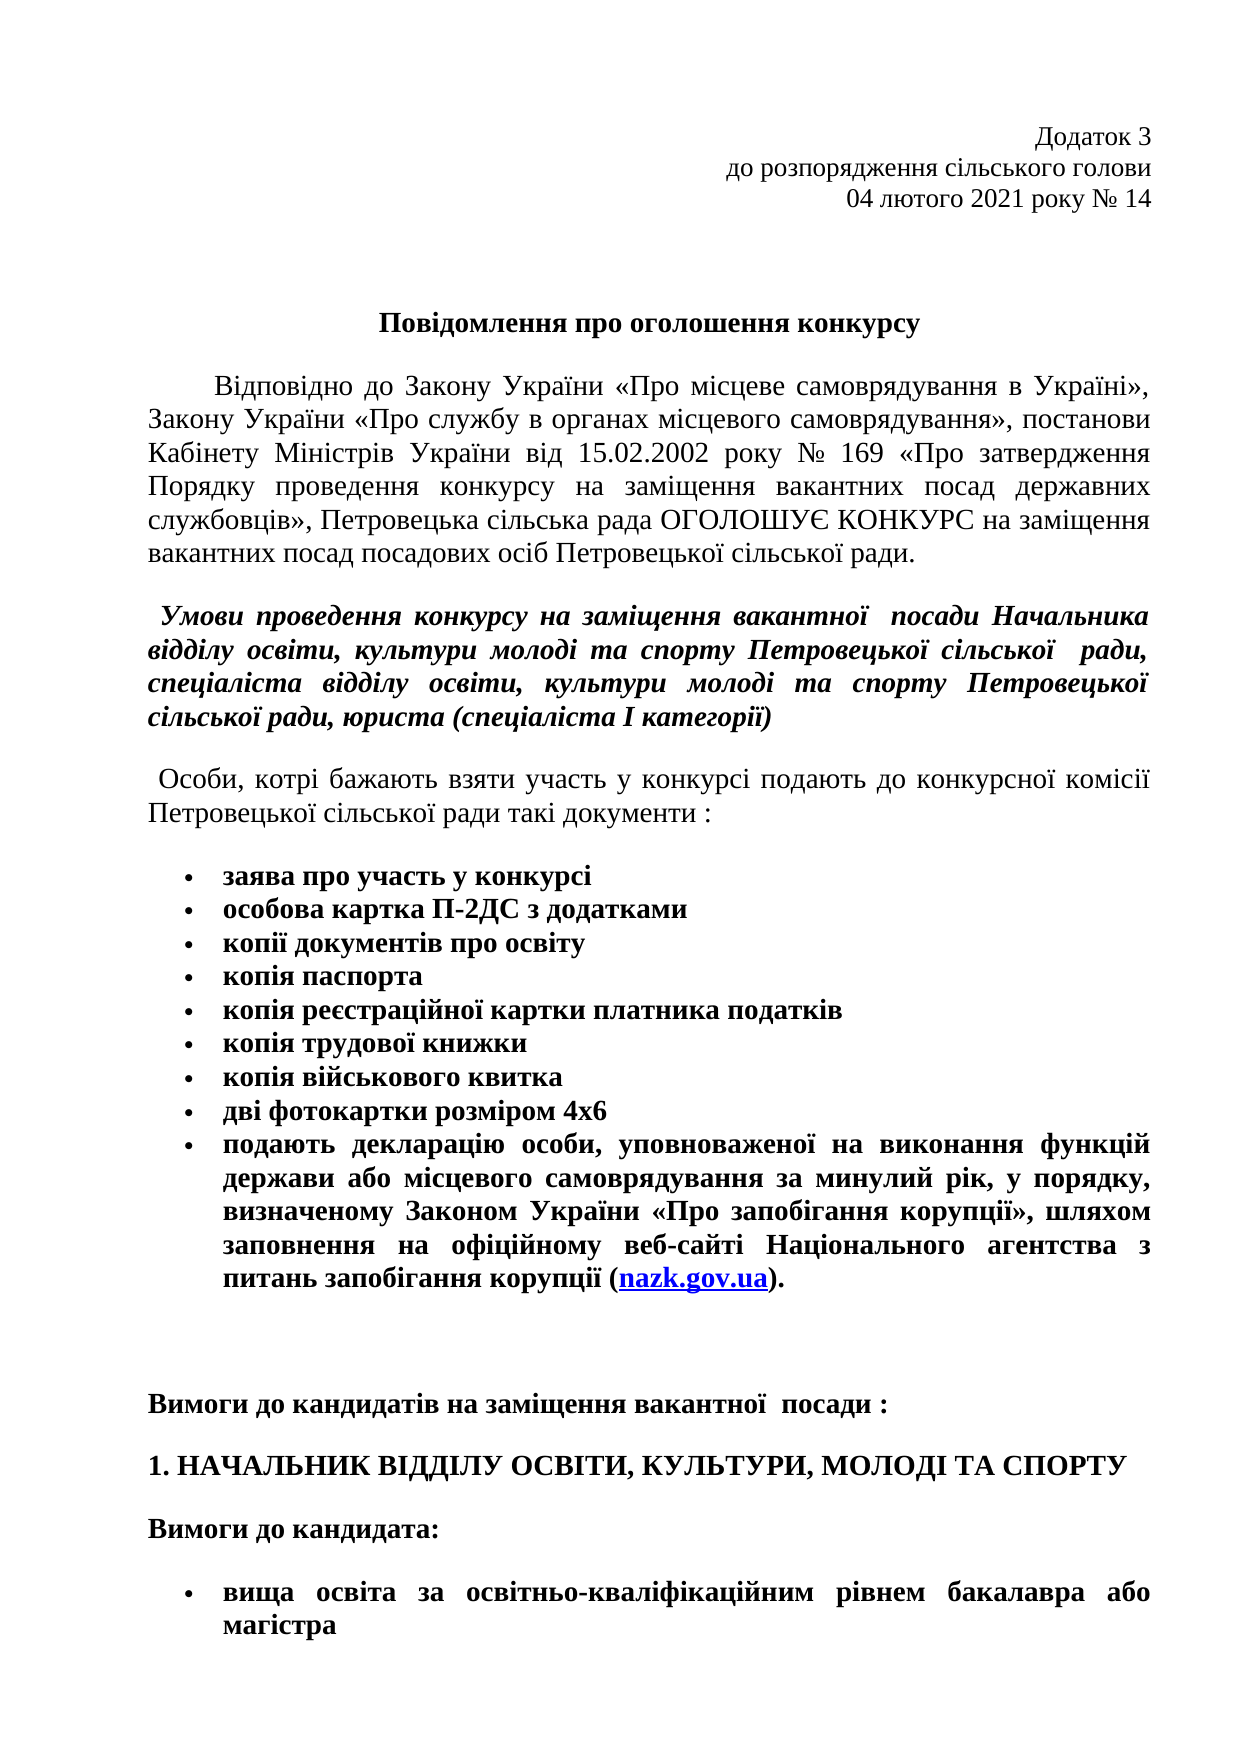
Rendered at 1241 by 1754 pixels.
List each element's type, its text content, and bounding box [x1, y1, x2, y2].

text Додаток 3 [148, 120, 1152, 151]
text Вимоги до кандидатів на заміщення вакантної посади : [148, 1386, 1152, 1419]
list особова картка П-2ДС з додатками [185, 891, 1152, 925]
text 1. НАЧАЛЬНИК ВІДДІЛУ ОСВІТИ, КУЛЬТУРИ, МОЛОДІ ТА СПОРТУ [148, 1448, 1152, 1482]
list копія трудової книжки [185, 1026, 1152, 1059]
list копія реєстраційної картки платника податків [185, 992, 1152, 1026]
list копії документів про освіту [185, 925, 1152, 958]
text Відповідно до Закону України «Про місцеве самоврядування в Україні», Закону України «Про службу в органах місцевого самоврядування», постанови Кабінету Міністрів України від 15.02.2002 року № 169 «Про затвердження Порядку проведення конкурсу на заміщення вакантних посад державних службовців», Петровецька сільська рада ОГОЛОШУЄ КОНКУРС на заміщення вакантних посад посадових осіб Петровецької сільської ради. [148, 368, 1152, 569]
text до розпорядження сільського голови [148, 151, 1152, 182]
text Повідомлення про оголошення конкурсу [148, 305, 1152, 339]
list вища освіта за освітньо-кваліфікаційним рівнем бакалавра або магістра [185, 1574, 1152, 1641]
list дві фотокартки розміром 4х6 [185, 1093, 1152, 1126]
text 04 лютого 2021 року № 14 [148, 182, 1152, 213]
list подають декларацію особи, уповноваженої на виконання функцій держави або місцевого самоврядування за минулий рік, у порядку, визначеному Законом України «Про запобігання корупції», шляхом заповнення на офіційному веб-сайті Національного агентства з питань запобігання корупції (nazk.gov.ua). [185, 1126, 1152, 1294]
list копія військового квитка [185, 1059, 1152, 1093]
text Особи, котрі бажають взяти участь у конкурсі подають до конкурсної комісії Петровецької сільської ради такі документи : [148, 762, 1152, 829]
list копія паспорта [185, 958, 1152, 992]
list заява про участь у конкурсі [185, 858, 1152, 891]
text Умови проведення конкурсу на заміщення вакантної посади Начальника відділу освіти, культури молоді та спорту Петровецької сільської ради, спеціаліста відділу освіти, культури молоді та спорту Петровецької сільської ради, юриста (спеціаліста І категорії) [148, 598, 1152, 732]
text Вимоги до кандидата: [148, 1511, 1152, 1545]
